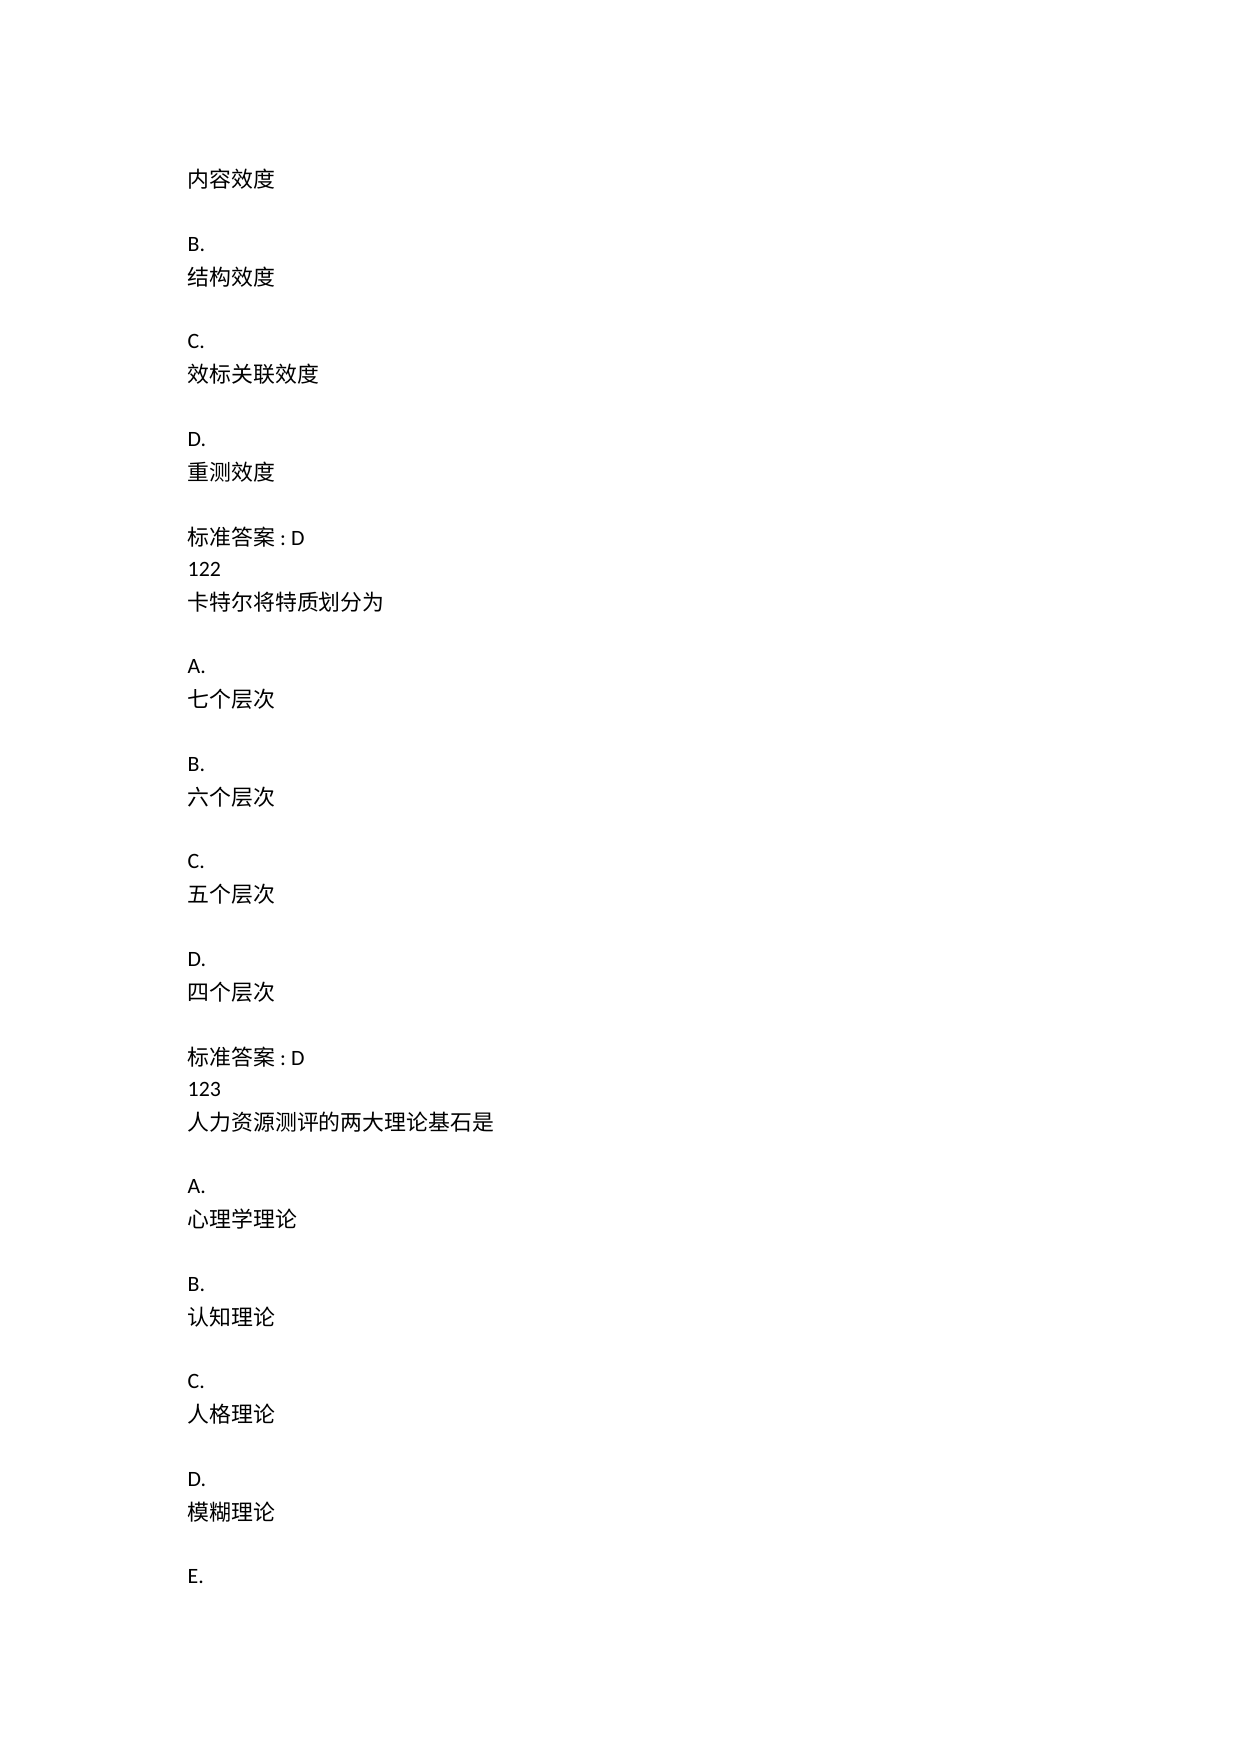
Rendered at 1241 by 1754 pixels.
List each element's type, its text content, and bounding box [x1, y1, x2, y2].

text D. [187, 1462, 1053, 1494]
text 六个层次 [187, 779, 1053, 812]
text B. [187, 227, 1053, 259]
text 七个层次 [187, 682, 1053, 714]
text 123 [187, 1072, 1053, 1104]
text 标准答案 : D [187, 1039, 1053, 1072]
text 卡特尔将特质划分为 [187, 584, 1053, 617]
text C. [187, 844, 1053, 877]
text A. [187, 649, 1053, 682]
text D. [187, 422, 1053, 454]
text D. [187, 942, 1053, 974]
text C. [187, 1364, 1053, 1397]
text 认知理论 [187, 1299, 1053, 1332]
text 四个层次 [187, 974, 1053, 1007]
text A. [187, 1169, 1053, 1202]
text B. [187, 747, 1053, 779]
text 结构效度 [187, 259, 1053, 292]
text 五个层次 [187, 877, 1053, 909]
text 心理学理论 [187, 1202, 1053, 1234]
text 内容效度 [187, 162, 1053, 194]
text B. [187, 1267, 1053, 1299]
text 122 [187, 552, 1053, 584]
text 标准答案 : D [187, 519, 1053, 552]
text 效标关联效度 [187, 357, 1053, 389]
text 人格理论 [187, 1397, 1053, 1429]
text E. [187, 1559, 1053, 1592]
text C. [187, 324, 1053, 357]
text 模糊理论 [187, 1494, 1053, 1527]
text 重测效度 [187, 454, 1053, 487]
text 人力资源测评的两大理论基石是 [187, 1104, 1053, 1137]
